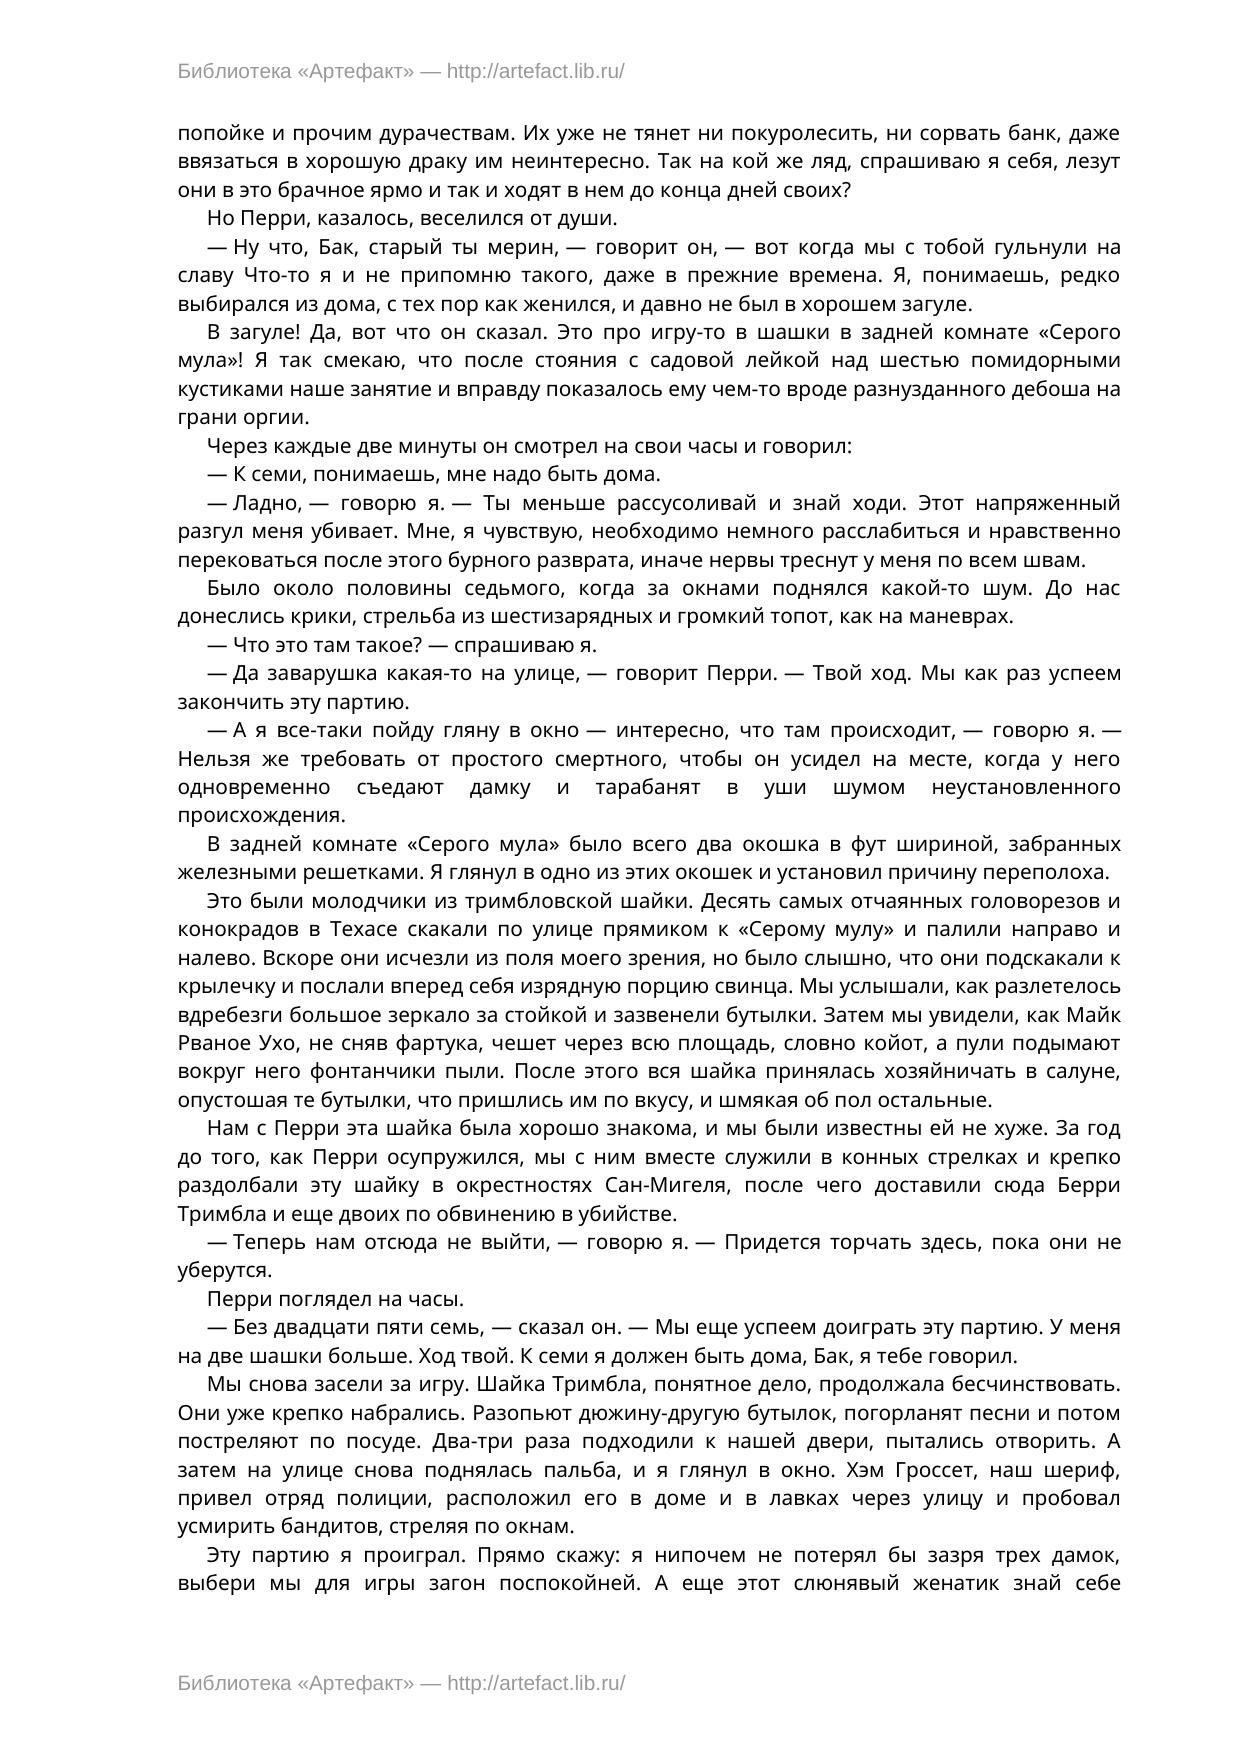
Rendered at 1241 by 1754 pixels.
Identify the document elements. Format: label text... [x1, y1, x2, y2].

text — Что это там такое? — спрашиваю я. [177, 630, 1122, 658]
text В загуле! Да, вот что он сказал. Это про игру-то в шашки в задней комнате «Серого мула»! Я так смекаю, что после стояния с садовой лейкой над шестью помидорными кустиками наше занятие и вправду показалось ему чем-то вроде разнузданного дебоша на грани оргии. [177, 317, 1122, 431]
text — К семи, понимаешь, мне надо быть дома. [177, 459, 1122, 488]
text Мы снова засели за игру. Шайка Тримбла, понятное дело, продолжала бесчинствовать. Они уже крепко набрались. Разопьют дюжину-другую бутылок, погорланят песни и потом постреляют по посуде. Два-три раза подходили к нашей двери, пытались отворить. А затем на улице снова поднялась пальба, и я глянул в окно. Хэм Гроссет, наш шериф, привел отряд полиции, расположил его в доме и в лавках через улицу и пробовал усмирить бандитов, стреляя по окнам. [177, 1369, 1122, 1540]
text — Ну что, Бак, старый ты мерин, — говорит он, — вот когда мы с тобой гульнули на славу Что-то я и не припомню такого, даже в прежние времена. Я, понимаешь, редко выбирался из дома, с тех пор как женился, и давно не был в хорошем загуле. [177, 232, 1122, 317]
text Это были молодчики из тримбловской шайки. Десять самых отчаянных головорезов и конокрадов в Техасе скакали по улице прямиком к «Серому мулу» и палили направо и налево. Вскоре они исчезли из поля моего зрения, но было слышно, что они подскакали к крылечку и послали вперед себя изрядную порцию свинца. Мы услышали, как разлетелось вдребезги большое зеркало за стойкой и зазвенели бутылки. Затем мы увидели, как Майк Рваное Ухо, не сняв фартука, чешет через всю площадь, словно койот, а пули подымают вокруг него фонтанчики пыли. После этого вся шайка принялась хозяйничать в салуне, опустошая те бутылки, что пришлись им по вкусу, и шмякая об пол остальные. [177, 886, 1122, 1113]
text Через каждые две минуты он смотрел на свои часы и говорил: [177, 431, 1122, 459]
text В задней комнате «Серого мула» было всего два окошка в фут шириной, забранных железными решетками. Я глянул в одно из этих окошек и установил причину переполоха. [177, 829, 1122, 886]
text Было около половины седьмого, когда за окнами поднялся какой-то шум. До нас донеслись крики, стрельба из шестизарядных и громкий топот, как на маневрах. [177, 573, 1122, 630]
text — Теперь нам отсюда не выйти, — говорю я. — Придется торчать здесь, пока они не уберутся. [177, 1227, 1122, 1284]
text — Ладно, — говорю я. — Ты меньше рассусоливай и знай ходи. Этот напряженный разгул меня убивает. Мне, я чувствую, необходимо немного расслабиться и нравственно перековаться после этого бурного разврата, иначе нервы треснут у меня по всем швам. [177, 488, 1122, 573]
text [177, 1540, 1122, 1597]
text — Да заварушка какая-то на улице, — говорит Перри. — Твой ход. Мы как раз успеем закончить эту партию. [177, 658, 1122, 715]
text Но Перри, казалось, веселился от души. [177, 203, 1122, 232]
text Перри поглядел на часы. [177, 1284, 1122, 1312]
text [177, 118, 1122, 203]
text — Без двадцати пяти семь, — сказал он. — Мы еще успеем доиграть эту партию. У меня на две шашки больше. Ход твой. К семи я должен быть дома, Бак, я тебе говорил. [177, 1312, 1122, 1369]
text Нам с Перри эта шайка была хорошо знакома, и мы были известны ей не хуже. За год до того, как Перри осупружился, мы с ним вместе служили в конных стрелках и крепко раздолбали эту шайку в окрестностях Сан-Мигеля, после чего доставили сюда Берри Тримбла и еще двоих по обвинению в убийстве. [177, 1113, 1122, 1227]
text — А я все-таки пойду гляну в окно — интересно, что там происходит, — говорю я. — Нельзя же требовать от простого смертного, чтобы он усидел на месте, когда у него одновременно съедают дамку и тарабанят в уши шумом неустановленного происхождения. [177, 715, 1122, 829]
